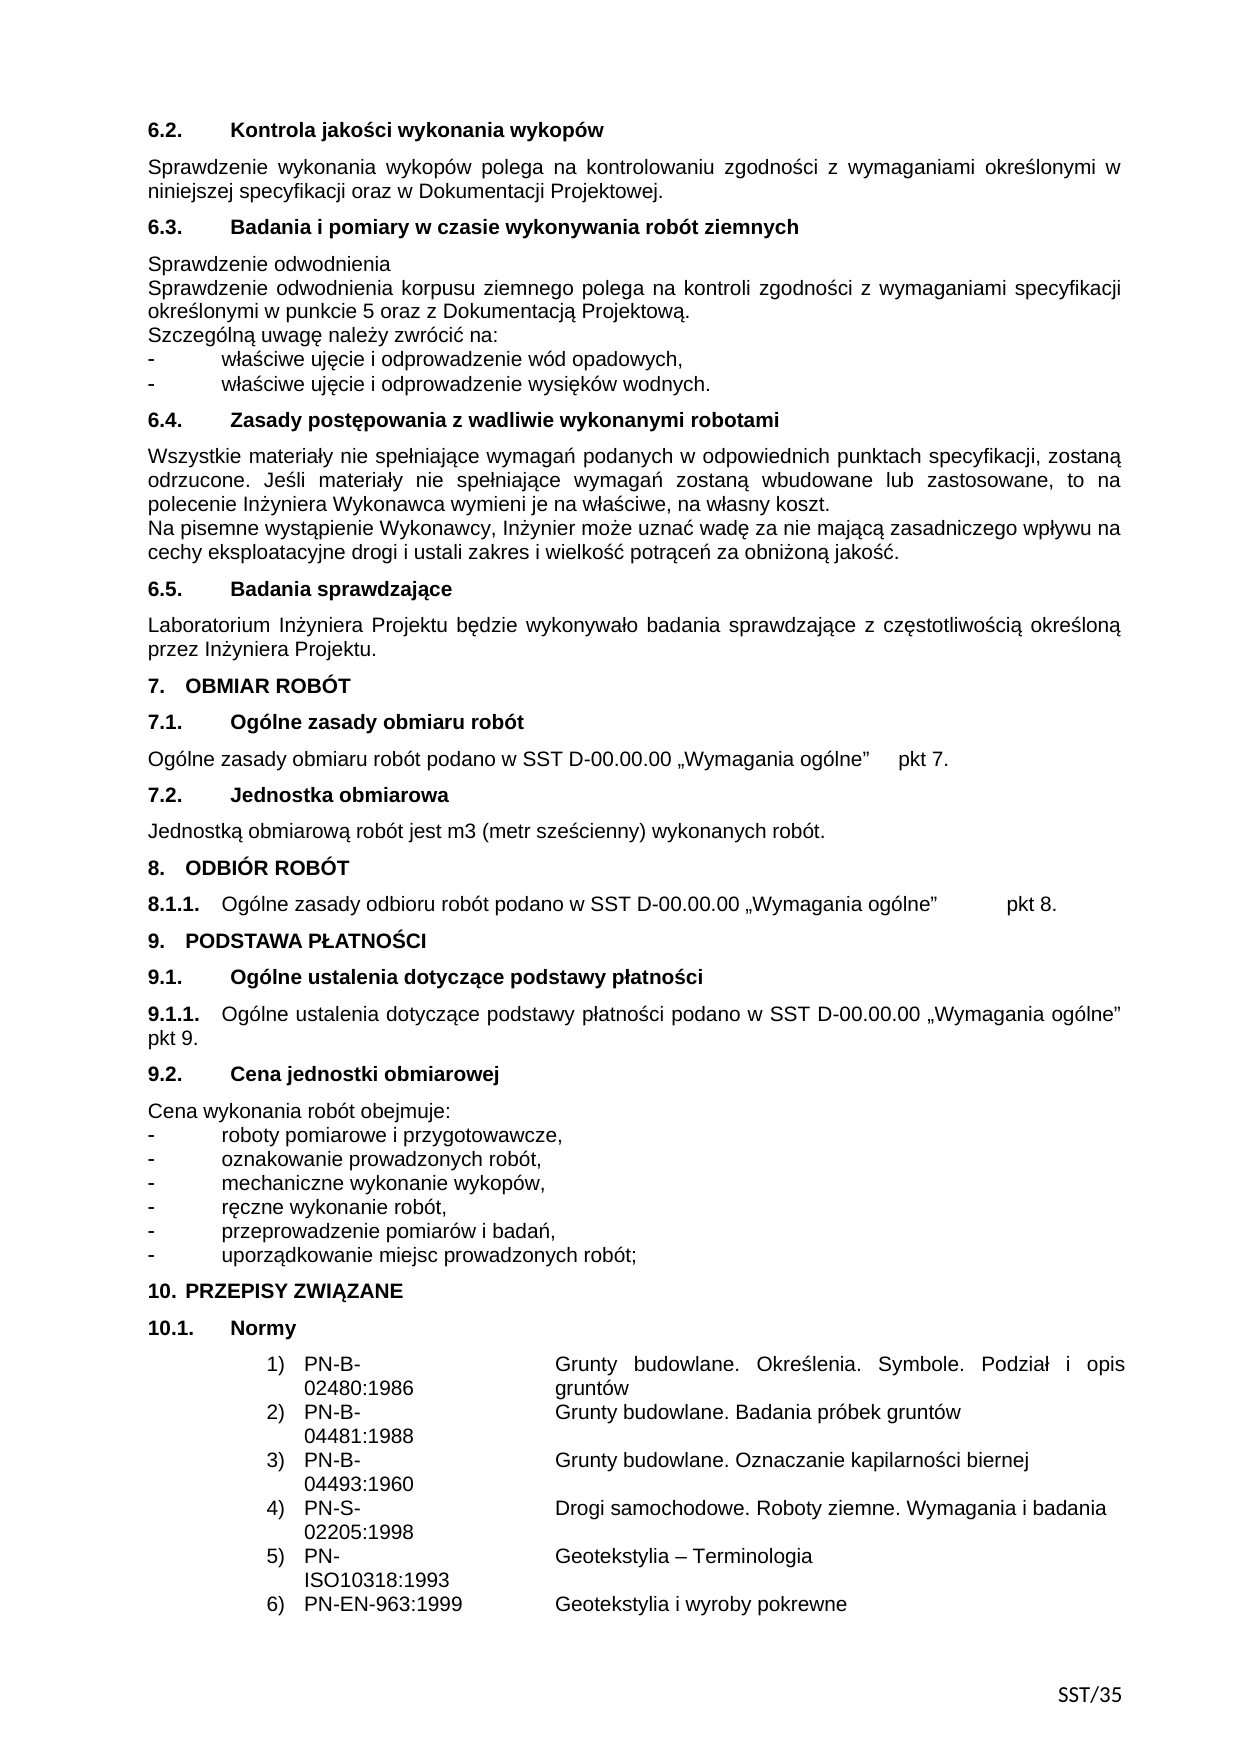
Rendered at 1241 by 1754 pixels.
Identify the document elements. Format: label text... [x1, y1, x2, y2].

text Szczególną uwagę należy zwrócić na: [148, 323, 1122, 347]
text Sprawdzenie odwodnienia korpusu ziemnego polega na kontroli zgodności z wymaganiami specyfikacji określonymi w punkcie 5 oraz z Dokumentacją Projektową. [148, 275, 1122, 323]
list Ogólne zasady odbioru robót podano w SST D-00.00.00 „Wymagania ogólne” pkt 8. [148, 892, 1122, 916]
list OBMIAR ROBÓT [148, 673, 1122, 697]
list Zasady postępowania z wadliwie wykonanymi robotami [148, 408, 1122, 432]
list Kontrola jakości wykonania wykopów [148, 118, 1122, 142]
list Badania sprawdzające [148, 577, 1122, 601]
table_cell Geotekstylia i wyroby pokrewne [473, 1592, 1133, 1616]
table_cell PN-S-02205:1998 [222, 1496, 472, 1544]
table_header PN-B-02480:1986 [222, 1352, 472, 1400]
list ODBIÓR ROBÓT [148, 856, 1122, 880]
list PODSTAWA PŁATNOŚCI [148, 929, 1122, 953]
table_cell PN-B-04493:1960 [222, 1448, 472, 1496]
list Ogólne zasady obmiaru robót [148, 710, 1122, 734]
table_header Grunty budowlane. Określenia. Symbole. Podział i opis gruntów [473, 1352, 1133, 1400]
table_cell Grunty budowlane. Badania próbek gruntów [473, 1400, 1133, 1448]
list roboty pomiarowe i przygotowawcze, [148, 1122, 1122, 1147]
list przeprowadzenie pomiarów i badań, [148, 1219, 1122, 1243]
list Badania i pomiary w czasie wykonywania robót ziemnych [148, 215, 1122, 239]
text Jednostką obmiarową robót jest m3 (metr sześcienny) wykonanych robót. [148, 819, 1122, 843]
list Cena jednostki obmiarowej [148, 1062, 1122, 1086]
text Sprawdzenie wykonania wykopów polega na kontrolowaniu zgodności z wymaganiami określonymi w niniejszej specyfikacji oraz w Dokumentacji Projektowej. [148, 154, 1122, 202]
table_cell PN-ISO10318:1993 [222, 1544, 472, 1592]
list Normy [148, 1316, 1122, 1340]
table_cell PN-B-04481:1988 [222, 1400, 472, 1448]
list ręczne wykonanie robót, [148, 1195, 1122, 1219]
list Ogólne ustalenia dotyczące podstawy płatności [148, 965, 1122, 989]
list Jednostka obmiarowa [148, 783, 1122, 807]
list właściwe ujęcie i odprowadzenie wód opadowych, [148, 347, 1122, 371]
list mechaniczne wykonanie wykopów, [148, 1171, 1122, 1195]
text Laboratorium Inżyniera Projektu będzie wykonywało badania sprawdzające z częstotliwością określoną przez Inżyniera Projektu. [148, 613, 1122, 661]
list właściwe ujęcie i odprowadzenie wysięków wodnych. [148, 371, 1122, 395]
list uporządkowanie miejsc prowadzonych robót; [148, 1243, 1122, 1267]
table_cell PN-EN-963:1999 [222, 1592, 472, 1616]
text Wszystkie materiały nie spełniające wymagań podanych w odpowiednich punktach specyfikacji, zostaną odrzucone. Jeśli materiały nie spełniające wymagań zostaną wbudowane lub zastosowane, to na polecenie Inżyniera Wykonawca wymieni je na właściwe, na własny koszt. [148, 444, 1122, 516]
list PRZEPISY ZWIĄZANE [148, 1279, 1122, 1303]
table_cell Grunty budowlane. Oznaczanie kapilarności biernej [473, 1448, 1133, 1496]
list oznakowanie prowadzonych robót, [148, 1147, 1122, 1171]
text Na pisemne wystąpienie Wykonawcy, Inżynier może uznać wadę za nie mającą zasadniczego wpływu na cechy eksploatacyjne drogi i ustali zakres i wielkość potrąceń za obniżoną jakość. [148, 516, 1122, 564]
table_cell Geotekstylia – Terminologia [473, 1544, 1133, 1592]
text Sprawdzenie odwodnienia [148, 251, 1122, 275]
text Cena wykonania robót obejmuje: [148, 1098, 1122, 1122]
list Ogólne ustalenia dotyczące podstawy płatności podano w SST D-00.00.00 „Wymagania ogólne” pkt 9. [148, 1002, 1122, 1049]
text Ogólne zasady obmiaru robót podano w SST D-00.00.00 „Wymagania ogólne” pkt 7. [148, 746, 1122, 770]
table_cell Drogi samochodowe. Roboty ziemne. Wymagania i badania [473, 1496, 1133, 1544]
